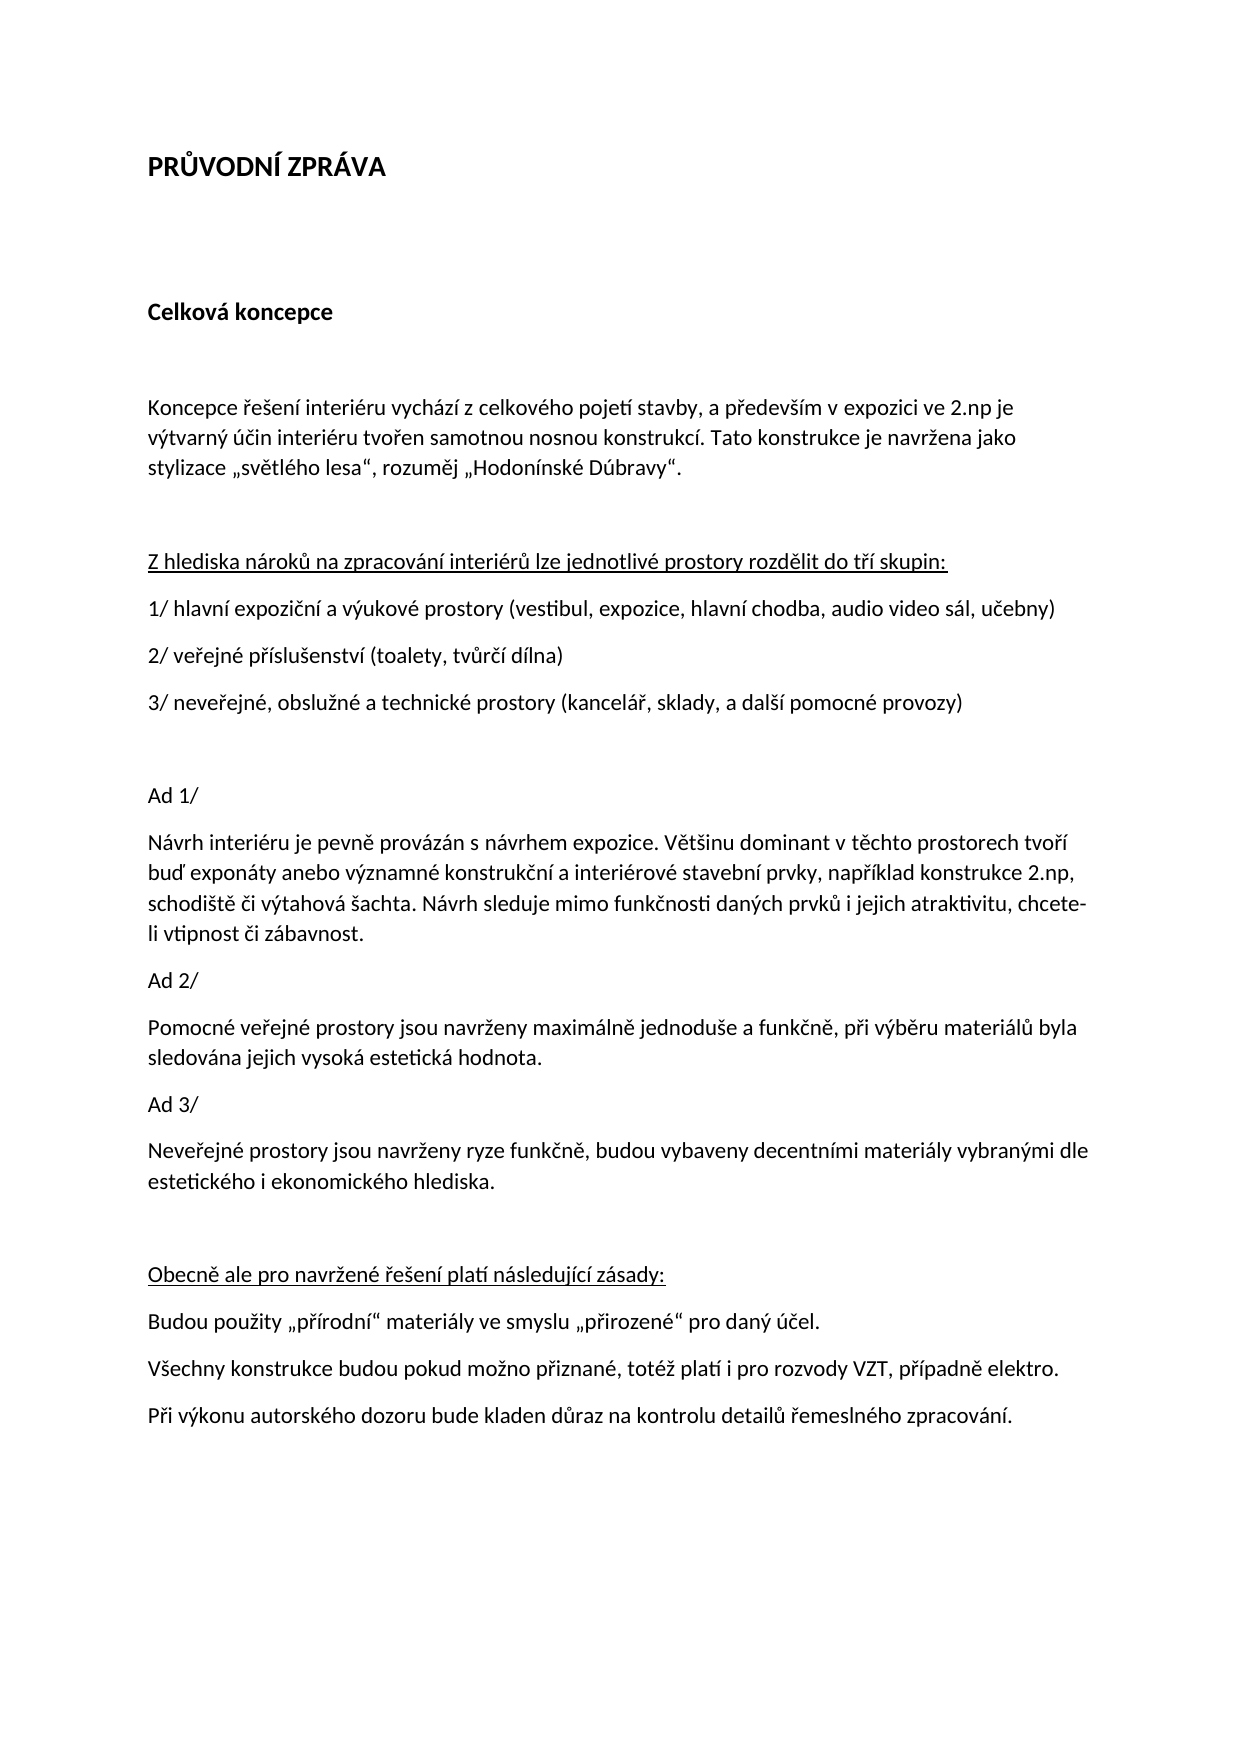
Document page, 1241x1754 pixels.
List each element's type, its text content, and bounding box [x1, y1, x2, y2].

text Ad 1/ [148, 781, 1093, 809]
text 2/ veřejné příslušenství (toalety, tvůrčí dílna) [148, 641, 1093, 669]
text 3/ neveřejné, obslužné a technické prostory (kancelář, sklady, a další pomocné provozy) [148, 688, 1093, 716]
text Koncepce řešení interiéru vychází z celkového pojetí stavby, a především v expozici ve 2.np je výtvarný účin interiéru tvořen samotnou nosnou konstrukcí. Tato konstrukce je navržena jako stylizace „světlého lesa“, rozuměj „Hodonínské Dúbravy“. [148, 393, 1093, 481]
text Obecně ale pro navržené řešení platí následující zásady: [148, 1261, 1093, 1289]
text Budou použity „přírodní“ materiály ve smyslu „přirozené“ pro daný účel. [148, 1307, 1093, 1336]
text Ad 2/ [148, 966, 1093, 994]
text Z hlediska nároků na zpracování interiérů lze jednotlivé prostory rozdělit do tří skupin: [148, 547, 1093, 575]
text Celková koncepce [148, 296, 1093, 327]
text Ad 3/ [148, 1090, 1093, 1118]
text Při výkonu autorského dozoru bude kladen důraz na kontrolu detailů řemeslného zpracování. [148, 1401, 1093, 1429]
text Návrh interiéru je pevně provázán s návrhem expozice. Většinu dominant v těchto prostorech tvoří buď exponáty anebo významné konstrukční a interiérové stavební prvky, například konstrukce 2.np, schodiště či výtahová šachta. Návrh sleduje mimo funkčnosti daných prvků i jejich atraktivitu, chcete-li vtipnost či zábavnost. [148, 828, 1093, 947]
text 1/ hlavní expoziční a výukové prostory (vestibul, expozice, hlavní chodba, audio video sál, učebny) [148, 594, 1093, 622]
text Všechny konstrukce budou pokud možno přiznané, totéž platí i pro rozvody VZT, případně elektro. [148, 1354, 1093, 1382]
text Pomocné veřejné prostory jsou navrženy maximálně jednoduše a funkčně, při výběru materiálů byla sledována jejich vysoká estetická hodnota. [148, 1013, 1093, 1071]
text Neveřejné prostory jsou navrženy ryze funkčně, budou vybaveny decentními materiály vybranými dle estetického i ekonomického hlediska. [148, 1137, 1093, 1195]
text PRŮVODNÍ ZPRÁVA [148, 148, 1093, 183]
